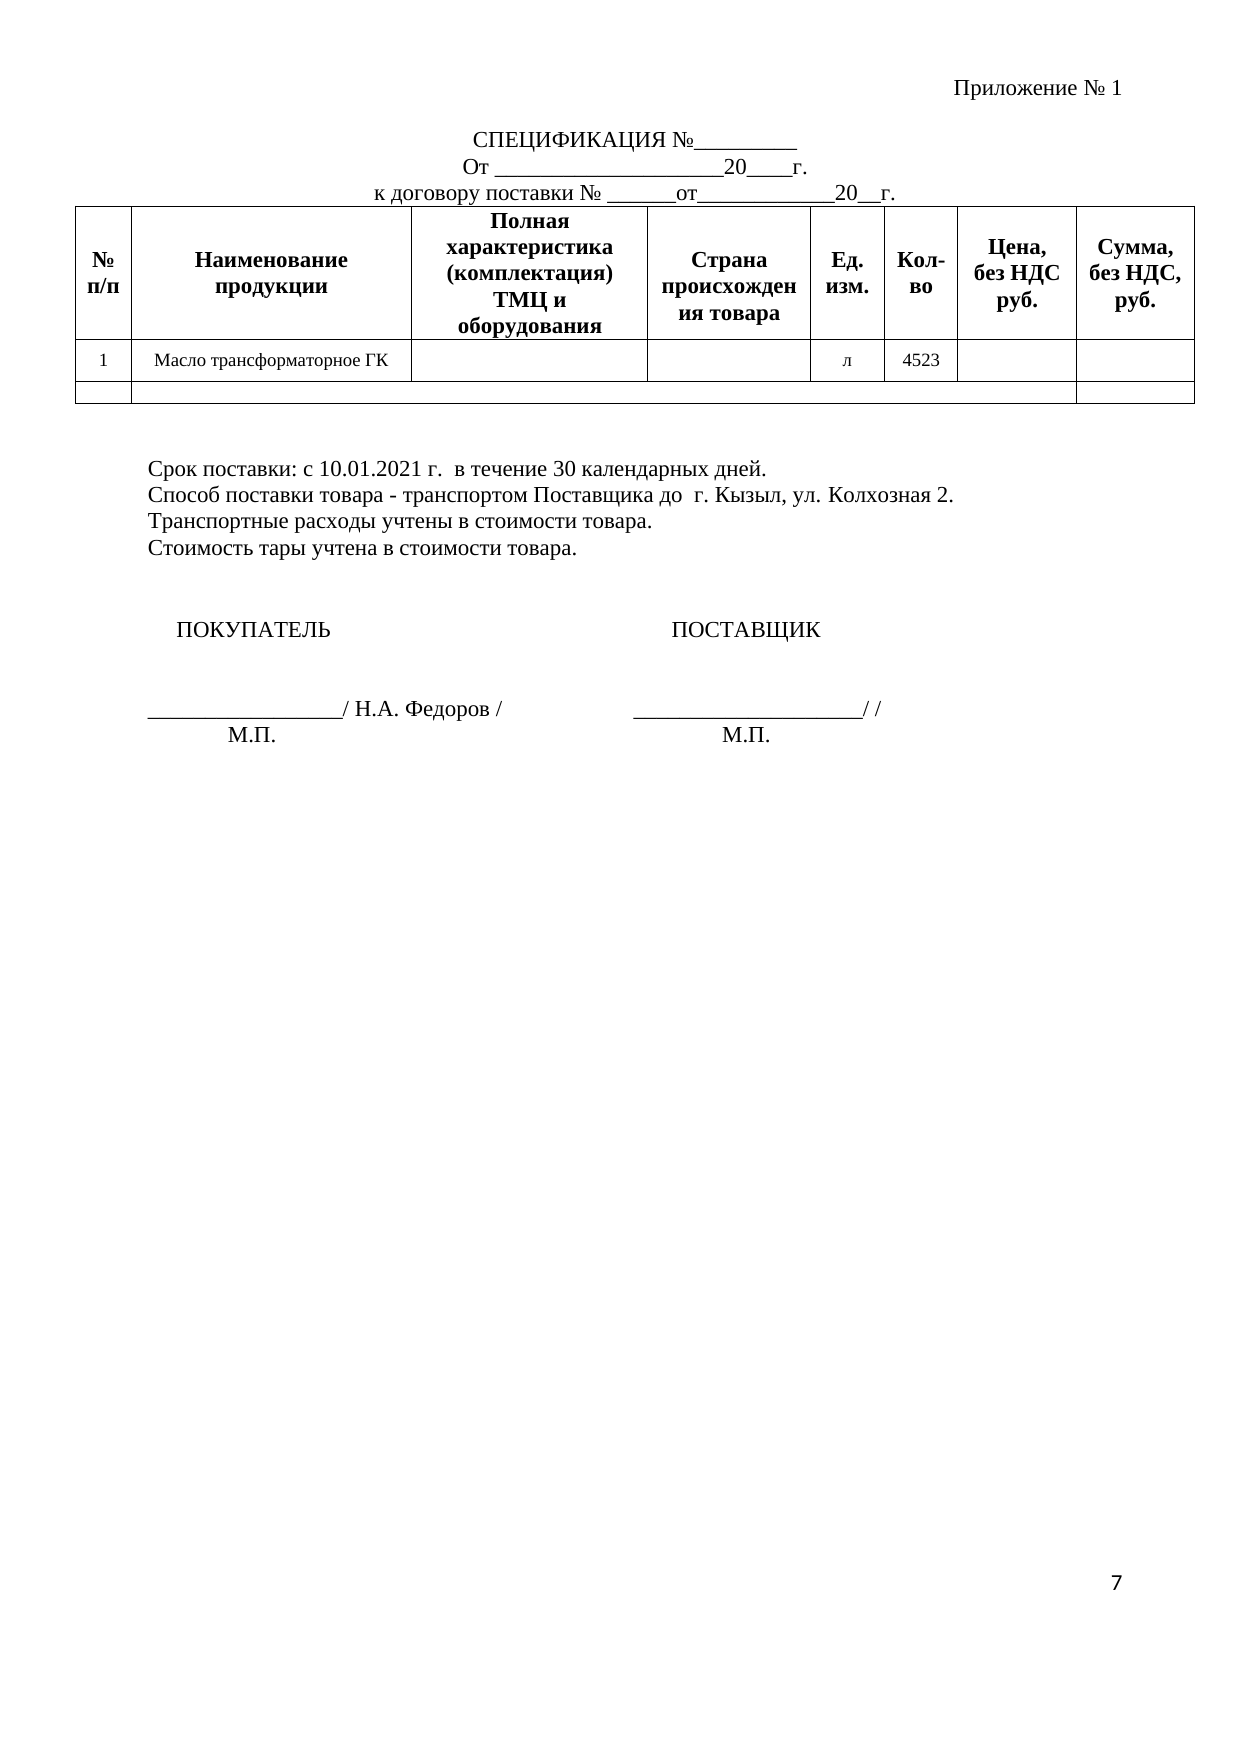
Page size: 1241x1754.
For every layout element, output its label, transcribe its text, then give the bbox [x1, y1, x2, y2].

table_header Цена, без НДС руб. [958, 207, 1076, 338]
list Приложение № 1 [148, 74, 1122, 100]
text Способ поставки товара - транспортом Поставщика до г. Кызыл, ул. Колхозная 2. [148, 481, 1122, 507]
table_header № п/п [76, 207, 131, 338]
table_header Ед. изм. [811, 207, 884, 338]
text ПОКУПАТЕЛЬ ПОСТАВЩИК [148, 616, 1122, 642]
table_cell [958, 340, 1076, 381]
text От ____________________20____г. [148, 153, 1122, 179]
table_cell [132, 382, 1076, 403]
table_cell [648, 340, 810, 381]
table_cell 4523 [885, 340, 957, 381]
table_header Наименование продукции [132, 207, 411, 338]
text Стоимость тары учтена в стоимости товара. [148, 534, 1122, 560]
table_cell л [811, 340, 884, 381]
text к договору поставки № ______от____________20__г. [148, 179, 1122, 206]
table_cell [1077, 382, 1194, 403]
text Срок поставки: с 10.01.2021 г. в течение 30 календарных дней. [148, 455, 1122, 481]
table_cell Масло трансформаторное ГК [132, 340, 411, 381]
text СПЕЦИФИКАЦИЯ №_________ [148, 127, 1122, 153]
table_header Кол-во [885, 207, 957, 338]
text _________________/ Н.А. Федоров / ____________________/ / [148, 695, 1122, 722]
table_header Сумма, без НДС, руб. [1077, 207, 1194, 338]
table_cell 1 [76, 340, 131, 381]
table_header Страна происхождения товара [648, 207, 810, 338]
table_cell [412, 340, 647, 381]
table_cell [1077, 340, 1194, 381]
text Транспортные расходы учтены в стоимости товара. [148, 507, 1122, 534]
text М.П. М.П. [148, 722, 1122, 748]
table_header Полная характеристика (комплектация) ТМЦ и оборудования [412, 207, 647, 338]
table_cell [76, 382, 131, 403]
